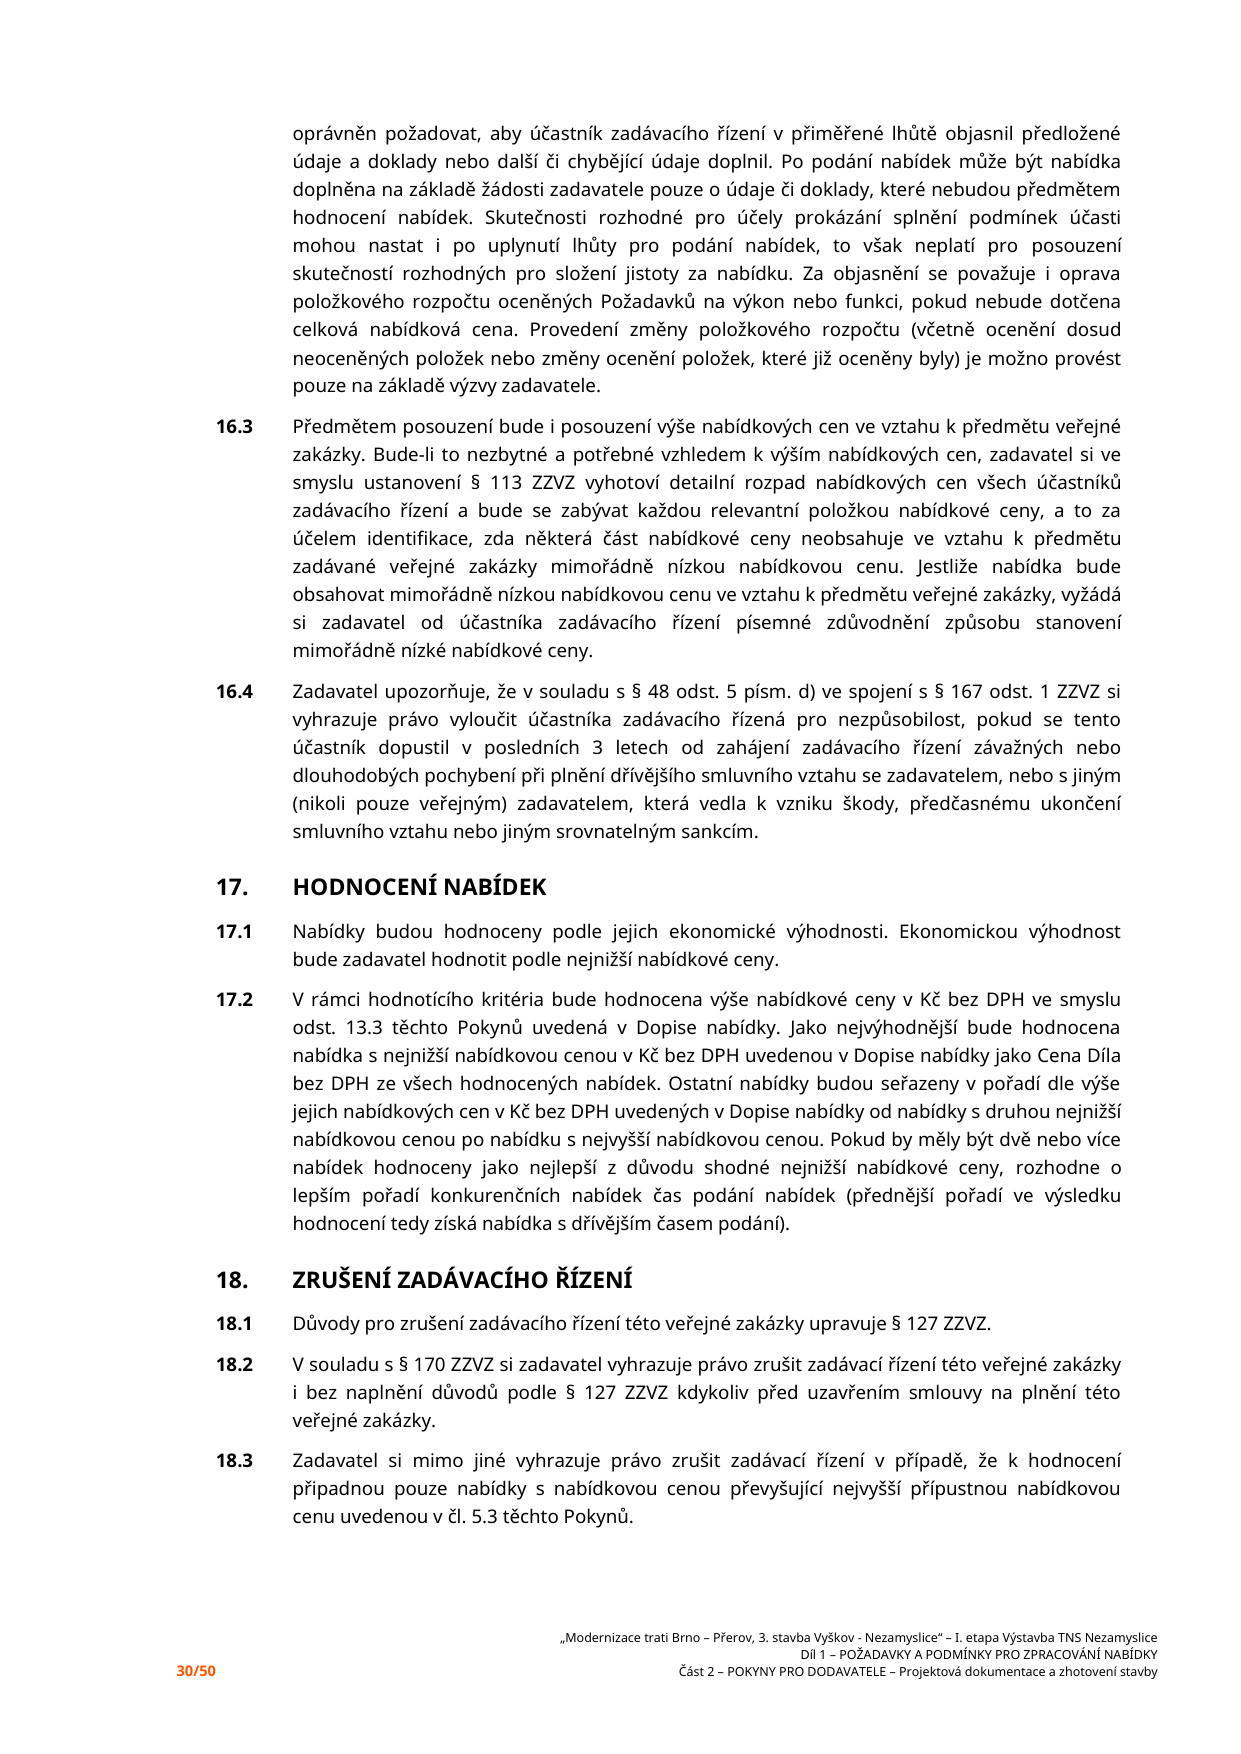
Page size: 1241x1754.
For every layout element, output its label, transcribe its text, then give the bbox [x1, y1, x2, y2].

text V rámci hodnotícího kritéria bude hodnocena výše nabídkové ceny v Kč bez DPH ve smyslu odst. 13.3 těchto Pokynů uvedená v Dopise nabídky. Jako nejvýhodnější bude hodnocena nabídka s nejnižší nabídkovou cenou v Kč bez DPH uvedenou v Dopise nabídky jako Cena Díla bez DPH ze všech hodnocených nabídek. Ostatní nabídky budou seřazeny v pořadí dle výše jejich nabídkových cen v Kč bez DPH uvedených v Dopise nabídky od nabídky s druhou nejnižší nabídkovou cenou po nabídku s nejvyšší nabídkovou cenou. Pokud by měly být dvě nebo více nabídek hodnoceny jako nejlepší z důvodu shodné nejnižší nabídkové ceny, rozhodne o lepším pořadí konkurenčních nabídek čas podání nabídek (přednější pořadí ve výsledku hodnocení tedy získá nabídka s dřívějším časem podání). [216, 987, 1122, 1236]
text HODNOCENÍ NABÍDEK [216, 871, 1122, 902]
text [216, 121, 1122, 398]
text Zadavatel upozorňuje, že v souladu s § 48 odst. 5 písm. d) ve spojení s § 167 odst. 1 ZZVZ si vyhrazuje právo vyloučit účastníka zadávacího řízená pro nezpůsobilost, pokud se tento účastník dopustil v posledních 3 letech od zahájení zadávacího řízení závažných nebo dlouhodobých pochybení při plnění dřívějšího smluvního vztahu se zadavatelem, nebo s jiným (nikoli pouze veřejným) zadavatelem, která vedla k vzniku škody, předčasnému ukončení smluvního vztahu nebo jiným srovnatelným sankcím. [216, 678, 1122, 844]
text Zadavatel si mimo jiné vyhrazuje právo zrušit zadávací řízení v případě, že k hodnocení připadnou pouze nabídky s nabídkovou cenou převyšující nejvyšší přípustnou nabídkovou cenu uvedenou v čl. 5.3 těchto Pokynů. [216, 1448, 1122, 1529]
text Nabídky budou hodnoceny podle jejich ekonomické výhodnosti. Ekonomickou výhodnost bude zadavatel hodnotit podle nejnižší nabídkové ceny. [216, 918, 1122, 972]
text Předmětem posouzení bude i posouzení výše nabídkových cen ve vztahu k předmětu veřejné zakázky. Bude-li to nezbytné a potřebné vzhledem k výším nabídkových cen, zadavatel si ve smyslu ustanovení § 113 ZZVZ vyhotoví detailní rozpad nabídkových cen všech účastníků zadávacího řízení a bude se zabývat každou relevantní položkou nabídkové ceny, a to za účelem identifikace, zda některá část nabídkové ceny neobsahuje ve vztahu k předmětu zadávané veřejné zakázky mimořádně nízkou nabídkovou cenu. Jestliže nabídka bude obsahovat mimořádně nízkou nabídkovou cenu ve vztahu k předmětu veřejné zakázky, vyžádá si zadavatel od účastníka zadávacího řízení písemné zdůvodnění způsobu stanovení mimořádně nízké nabídkové ceny. [216, 413, 1122, 663]
text V souladu s § 170 ZZVZ si zadavatel vyhrazuje právo zrušit zadávací řízení této veřejné zakázky i bez naplnění důvodů podle § 127 ZZVZ kdykoliv před uzavřením smlouvy na plnění této veřejné zakázky. [216, 1351, 1122, 1433]
text ZRUŠENÍ ZADÁVACÍHO ŘÍZENÍ [216, 1264, 1122, 1295]
text Důvody pro zrušení zadávacího řízení této veřejné zakázky upravuje § 127 ZZVZ. [216, 1311, 1122, 1336]
